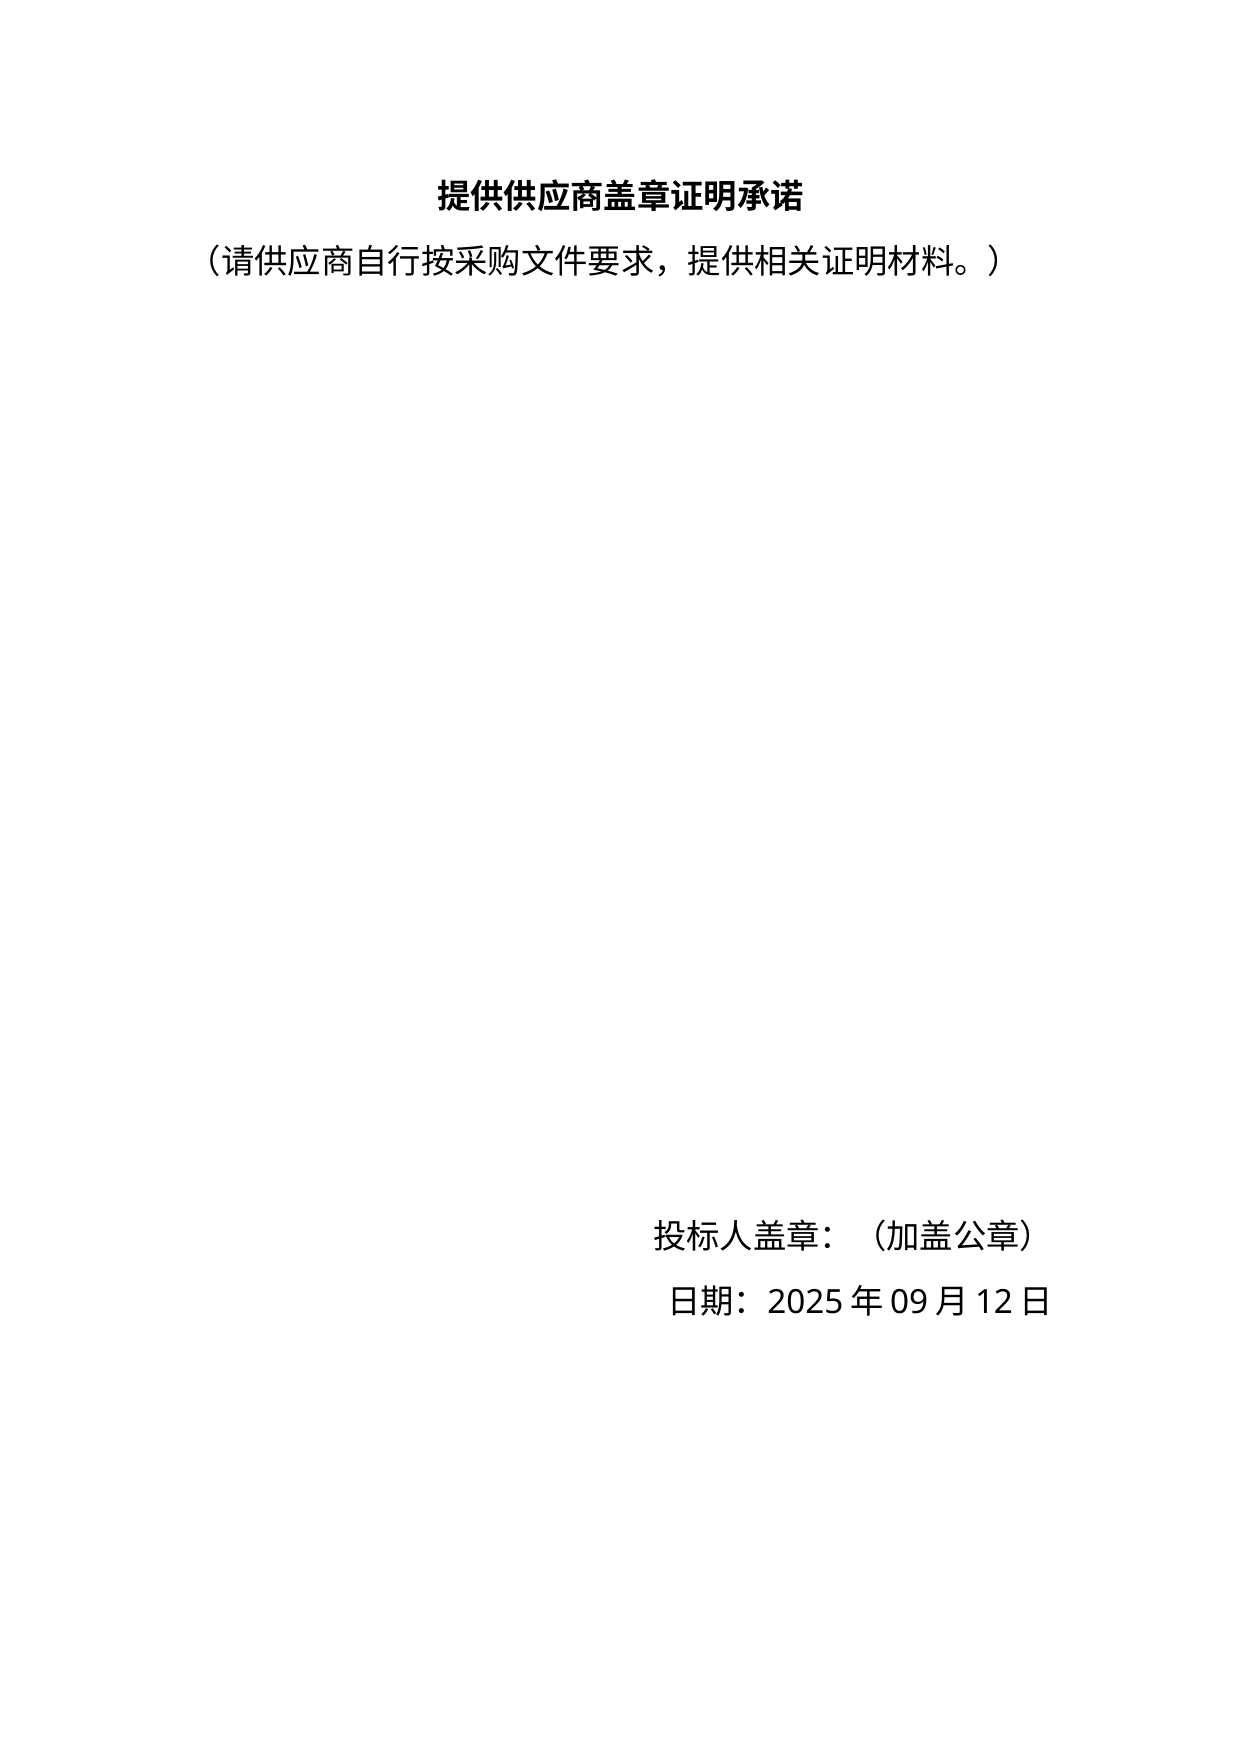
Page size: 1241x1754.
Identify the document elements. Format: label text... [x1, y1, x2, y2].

text （请供应商自行按采购文件要求，提供相关证明材料。） [187, 227, 1053, 292]
subtitle 日期：2025年09月12日 [187, 1267, 1053, 1332]
subtitle 投标人盖章：（加盖公章） [187, 1202, 1053, 1267]
text 提供供应商盖章证明承诺 [187, 162, 1053, 227]
